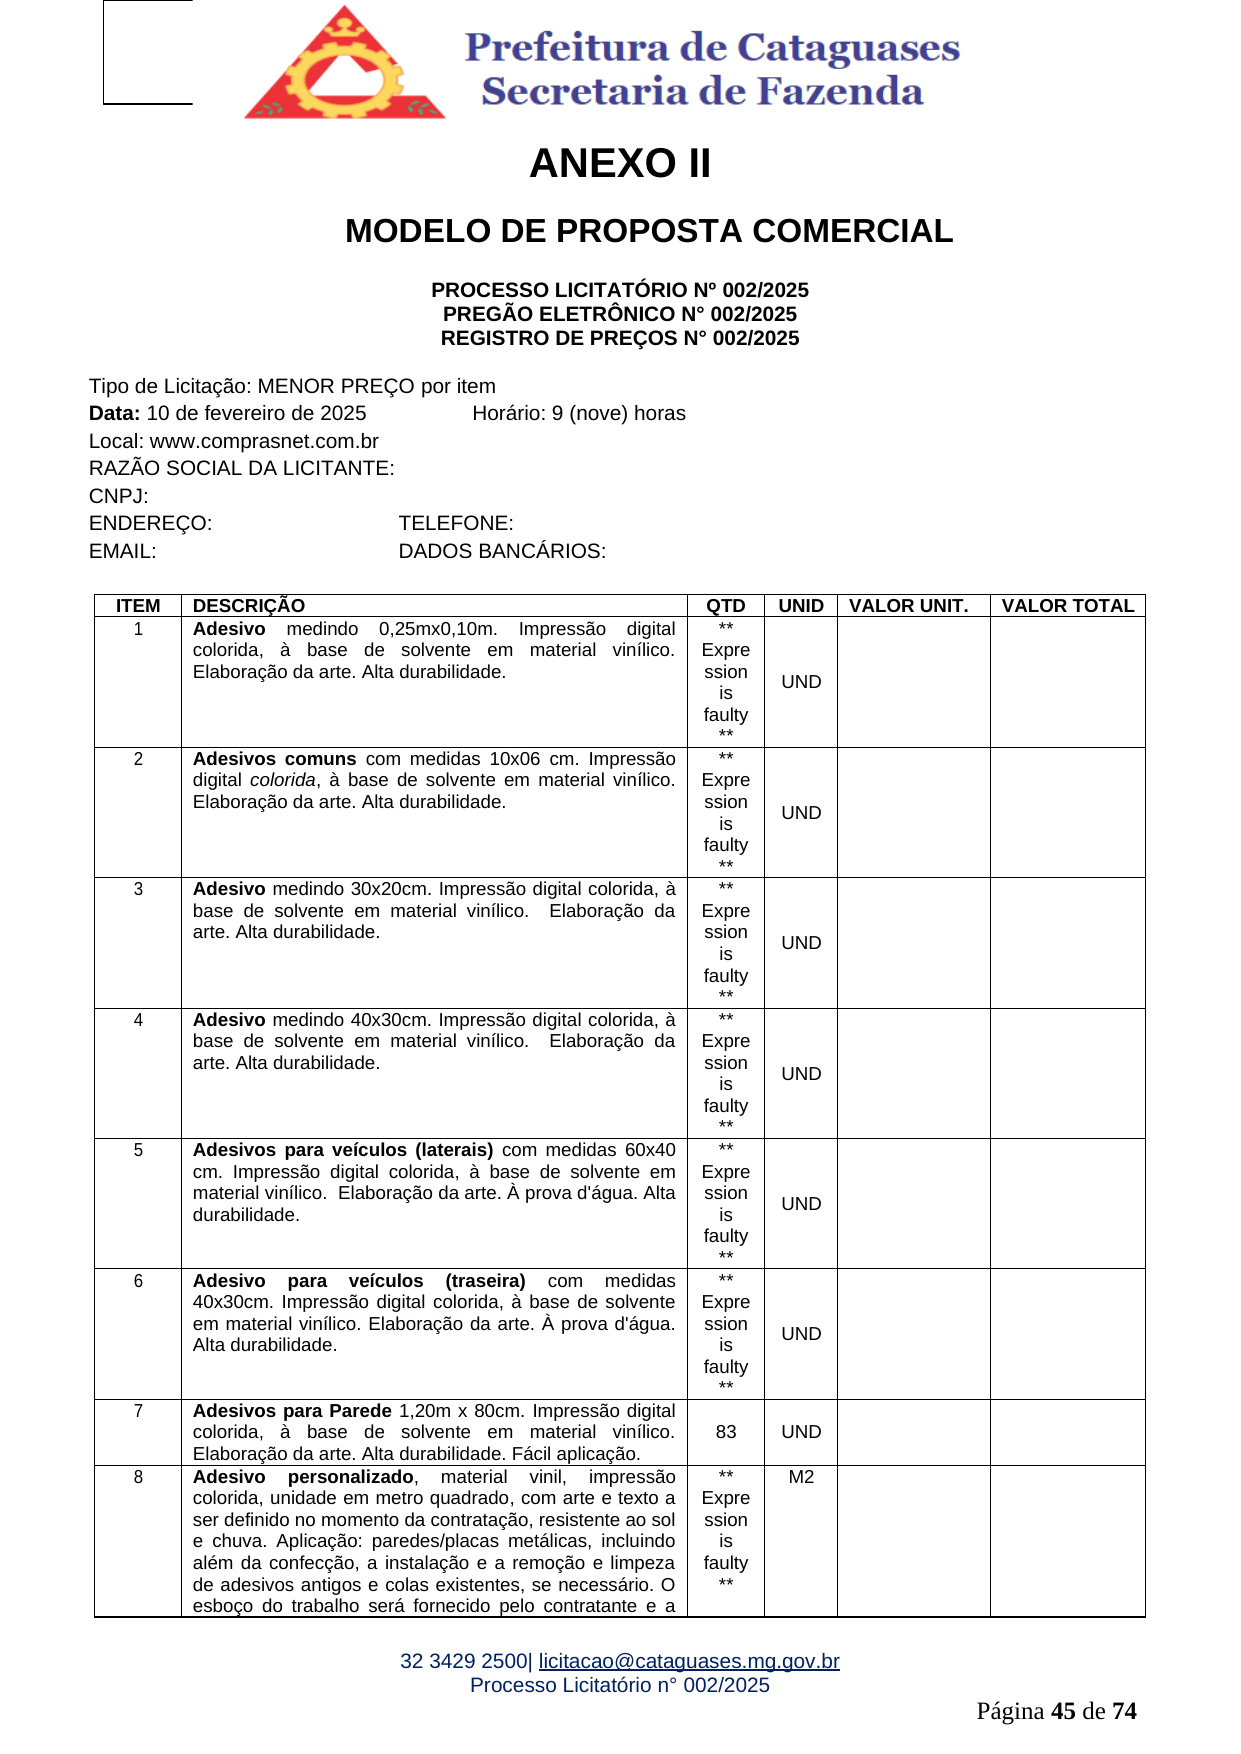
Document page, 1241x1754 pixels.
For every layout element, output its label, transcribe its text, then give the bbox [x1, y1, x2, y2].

table_cell [991, 878, 1145, 1007]
table_cell 6 [95, 1269, 181, 1399]
text Data: 10 de fevereiro de 2025 Horário: 9 (nove) horas [88, 401, 1137, 425]
text PREGÃO ELETRÔNICO N° 002/2025 [103, 302, 1137, 326]
table_cell Adesivos para veículos (laterais) com medidas 60x40 cm. Impressão digital colorida, à base de solvente em material vinílico. Elaboração da arte. À prova d'água. Alta durabilidade. [182, 1139, 687, 1268]
table_cell 584 [688, 1139, 764, 1268]
text REGISTRO DE PREÇOS N° 002/2025 [103, 326, 1137, 350]
table_cell 5637 [688, 1466, 764, 1616]
table_cell 2 [95, 748, 181, 877]
table_cell UND [765, 1139, 837, 1268]
table_cell [838, 1466, 990, 1616]
table_cell [838, 1009, 990, 1138]
table_cell Adesivos para Parede 1,20m x 80cm. Impressão digital colorida, à base de solvente em material vinílico. Elaboração da arte. Alta durabilidade. Fácil aplicação. [182, 1400, 687, 1464]
table_header UNID [765, 595, 837, 616]
table_cell 5 [95, 1139, 181, 1268]
picture [192, 0, 1048, 139]
table_cell 4 [95, 1009, 181, 1138]
table_cell UND [765, 617, 837, 747]
table_cell [991, 1009, 1145, 1138]
table_cell UND [765, 1400, 837, 1464]
table_header VALOR TOTAL [991, 595, 1145, 616]
table_cell [838, 1139, 990, 1268]
table_cell Adesivo medindo 0,25mx0,10m. Impressão digital colorida, à base de solvente em material vinílico. Elaboração da arte. Alta durabilidade. [182, 617, 687, 747]
table_header VALOR UNIT. [838, 595, 990, 616]
table_cell Adesivo medindo 40x30cm. Impressão digital colorida, à base de solvente em material vinílico. Elaboração da arte. Alta durabilidade. [182, 1009, 687, 1138]
list ANEXO II [103, 139, 1137, 187]
table_cell 3 [95, 878, 181, 1007]
table_cell UND [765, 1009, 837, 1138]
table_cell UND [765, 1269, 837, 1399]
table_cell [838, 1269, 990, 1399]
table_header DESCRIÇÃO [182, 595, 687, 616]
text ENDEREÇO: TELEFONE: [88, 511, 1137, 535]
table_cell 800 [688, 617, 764, 747]
table_cell Adesivos comuns com medidas 10x06 cm. Impressão digital colorida, à base de solvente em material vinílico. Elaboração da arte. Alta durabilidade. [182, 748, 687, 877]
table_cell 1 [95, 617, 181, 747]
table_cell [991, 1139, 1145, 1268]
text RAZÃO SOCIAL DA LICITANTE: [88, 456, 1137, 480]
table_cell [991, 748, 1145, 877]
table_cell [991, 1269, 1145, 1399]
table_cell M2 [765, 1466, 837, 1616]
text CNPJ: [88, 484, 1137, 508]
table_cell Adesivo para veículos (traseira) com medidas 40x30cm. Impressão digital colorida, à base de solvente em material vinílico. Elaboração da arte. À prova d'água. Alta durabilidade. [182, 1269, 687, 1399]
table_cell 610 [688, 878, 764, 1007]
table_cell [182, 1466, 687, 1616]
table_cell 7 [95, 1400, 181, 1464]
table_cell [991, 1400, 1145, 1464]
table_cell UND [765, 748, 837, 877]
table_header QTD [688, 595, 764, 616]
table_cell 11410 [688, 748, 764, 877]
table_cell 8 [95, 1466, 181, 1616]
text EMAIL: DADOS BANCÁRIOS: [88, 539, 1137, 563]
table_cell [838, 1400, 990, 1464]
table_cell [838, 878, 990, 1007]
table_cell 83 [688, 1400, 764, 1464]
table_cell [991, 1466, 1145, 1616]
table_cell [991, 617, 1145, 747]
table_cell Adesivo medindo 30x20cm. Impressão digital colorida, à base de solvente em material vinílico. Elaboração da arte. Alta durabilidade. [182, 878, 687, 1007]
text Tipo de Licitação: MENOR PREÇO por item [88, 374, 1137, 398]
table_cell [838, 748, 990, 877]
table_header ITEM [95, 595, 181, 616]
table_cell 121 [688, 1269, 764, 1399]
text MODELO DE PROPOSTA COMERCIAL [103, 211, 1137, 249]
table_cell [838, 617, 990, 747]
table_cell 350 [688, 1009, 764, 1138]
text Local: www.comprasnet.com.br [88, 429, 1137, 453]
table_cell UND [765, 878, 837, 1007]
text PROCESSO LICITATÓRIO Nº 002/2025 [103, 278, 1137, 302]
